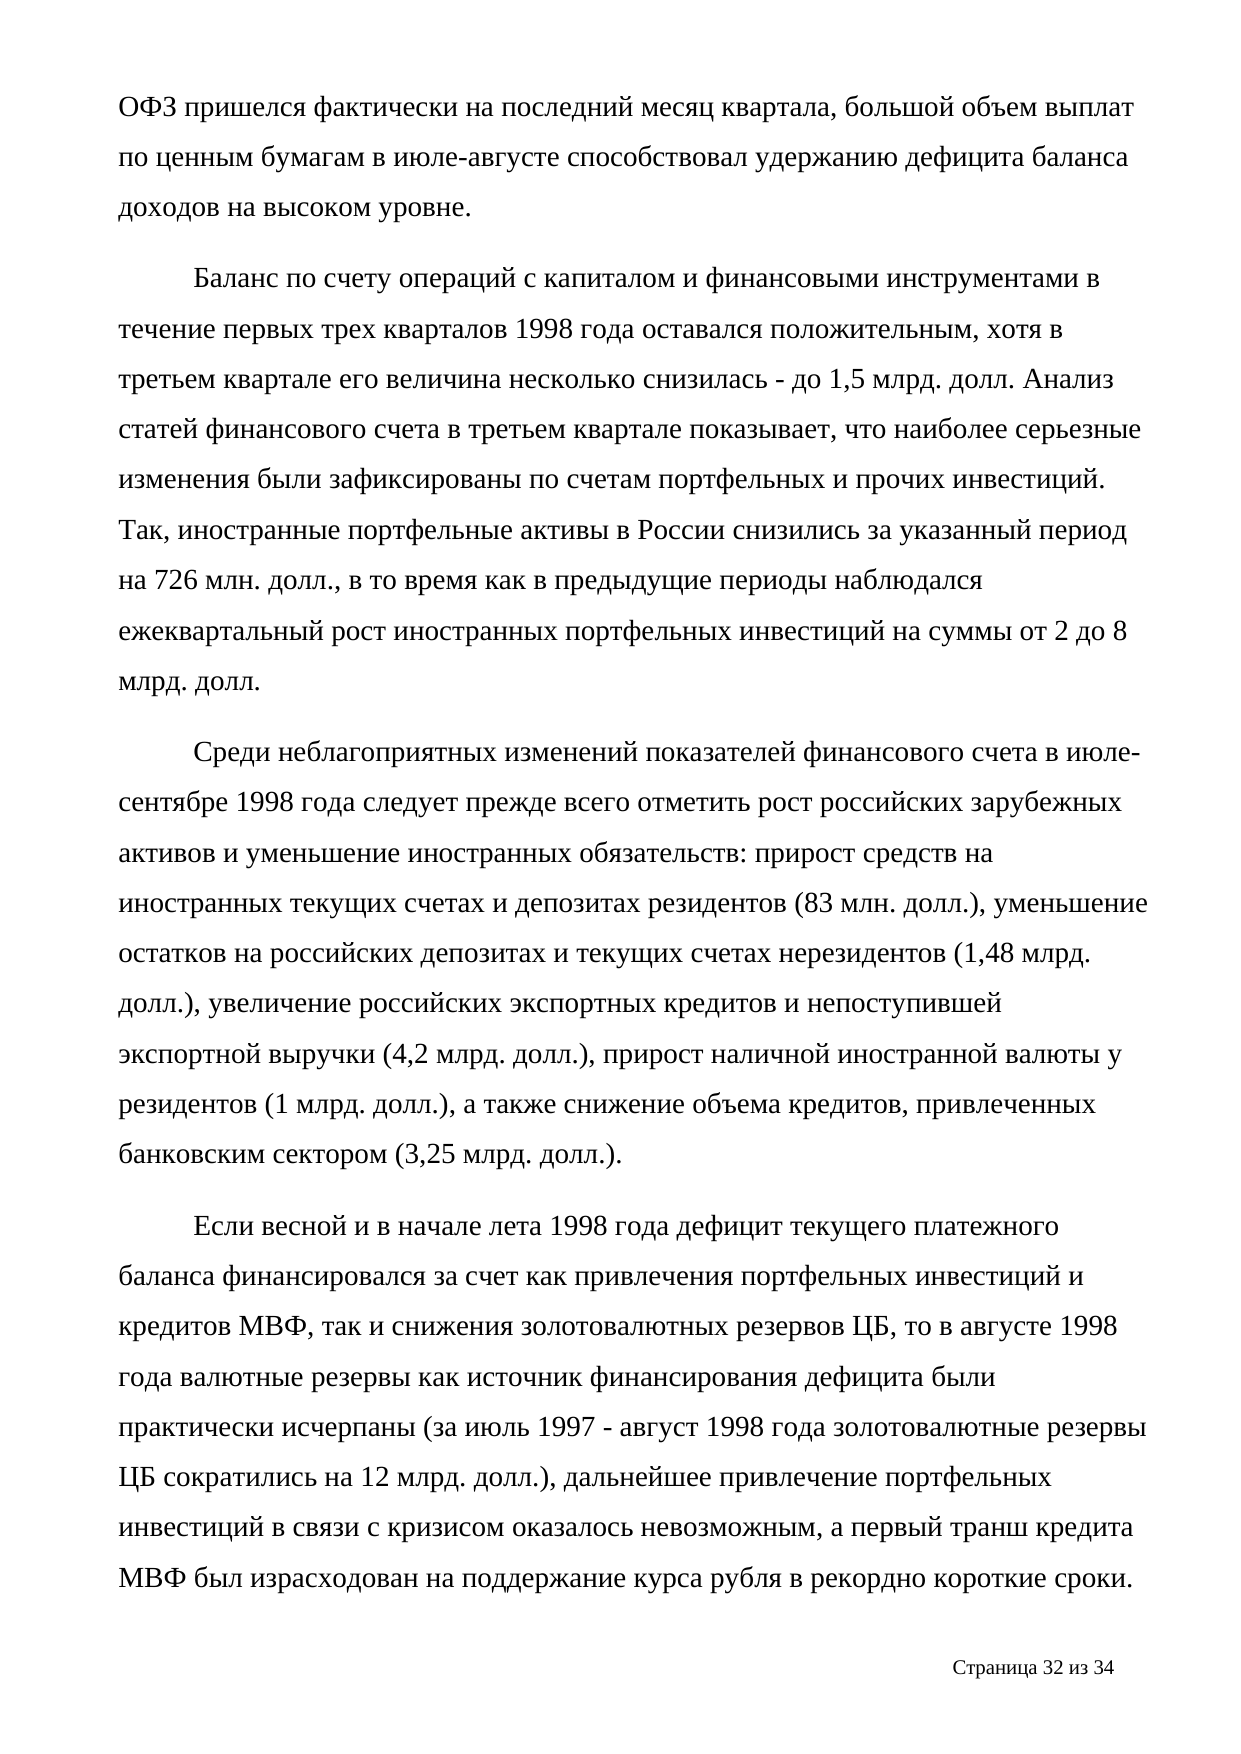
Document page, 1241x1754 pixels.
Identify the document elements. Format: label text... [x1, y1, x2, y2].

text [118, 89, 1152, 223]
text Среди неблагоприятных изменений показателей финансового счета в июле-сентябре 1998 года следует прежде всего отметить рост российских зарубежных активов и уменьшение иностранных обязательств: прирост средств на иностранных текущих счетах и депозитах резидентов (83 млн. долл.), уменьшение остатков на российских депозитах и текущих счетах нерезидентов (1,48 млрд. долл.), увеличение российских экспортных кредитов и непоступившей экспортной выручки (4,2 млрд. долл.), прирост наличной иностранной валюты у резидентов (1 млрд. долл.), а также снижение объема кредитов, привлеченных банковским сектором (3,25 млрд. долл.). [118, 734, 1152, 1170]
text Баланс по счету операций с капиталом и финансовыми инструментами в течение первых трех кварталов 1998 года оставался положительным, хотя в третьем квартале его величина несколько снизилась - до 1,5 млрд. долл. Анализ статей финансового счета в третьем квартале показывает, что наиболее серьезные изменения были зафиксированы по счетам портфельных и прочих инвестиций. Так, иностранные портфельные активы в России снизились за указанный период на 726 млн. долл., в то время как в предыдущие периоды наблюдался ежеквартальный рост иностранных портфельных инвестиций на суммы от 2 до 8 млрд. долл. [118, 260, 1152, 696]
text Если весной и в начале лета 1998 года дефицит текущего платежного баланса финансировался за счет как привлечения портфельных инвестиций и кредитов МВФ, так и снижения золотовалютных резервов ЦБ, то в августе 1998 года валютные резервы как источник финансирования дефицита были практически исчерпаны (за июль 1997 - август 1998 года золотовалютные резервы ЦБ сократились на 12 млрд. долл.), дальнейшее привлечение портфельных инвестиций в связи с кризисом оказалось невозможным, а первый транш кредита МВФ был израсходован на поддержание курса рубля в рекордно короткие сроки. [118, 1208, 1152, 1593]
